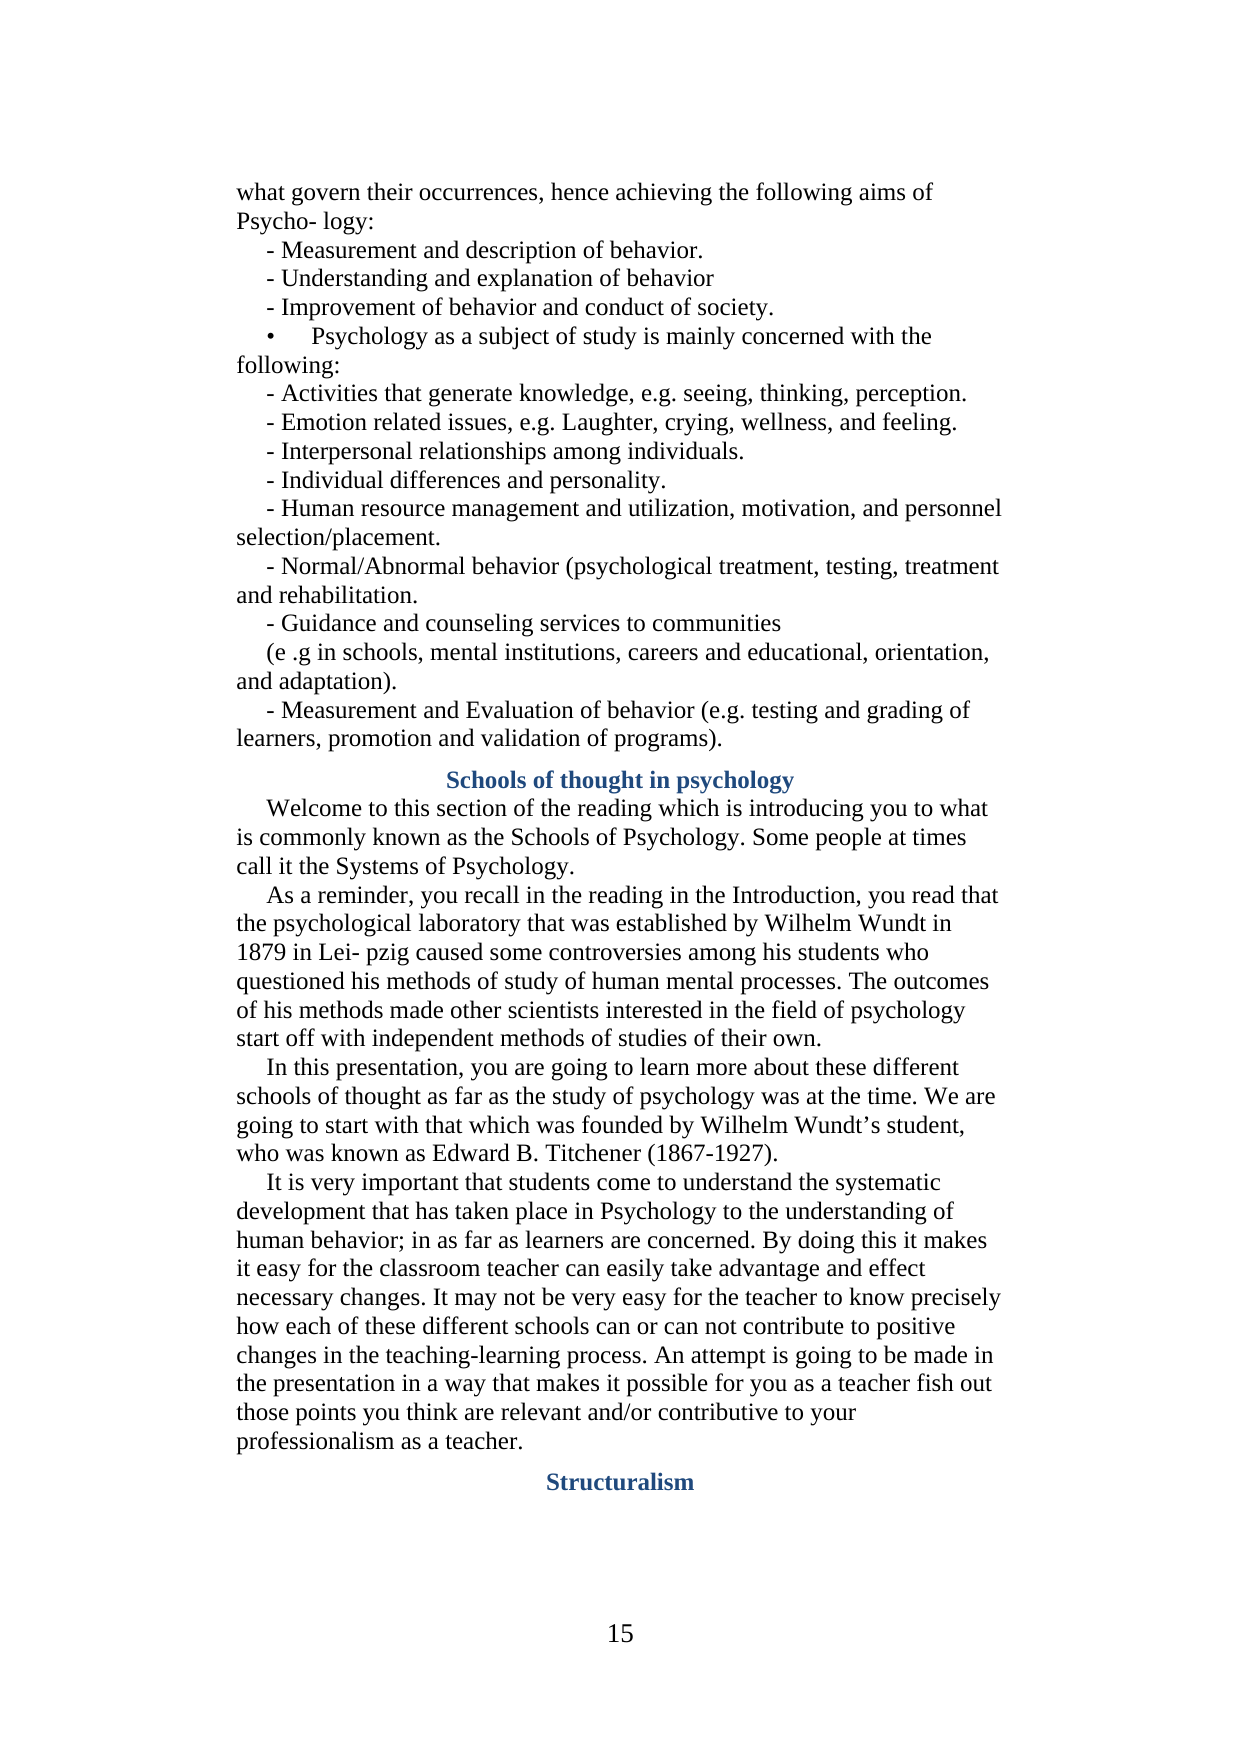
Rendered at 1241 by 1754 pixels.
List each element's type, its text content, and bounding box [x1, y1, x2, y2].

text - Measurement and Evaluation of behavior (e.g. testing and grading of learners, promotion and validation of programs). [236, 695, 1004, 752]
text It is very important that students come to understand the systematic development that has taken place in Psychology to the understanding of human behavior; in as far as learners are concerned. By doing this it makes it easy for the classroom teacher can easily take advantage and effect necessary changes. It may not be very easy for the teacher to know precisely how each of these different schools can or can not contribute to positive changes in the teaching-learning process. An attempt is going to be made in the presentation in a way that makes it possible for you as a teacher fish out those points you think are relevant and/or contributive to your professionalism as a teacher. [236, 1167, 1004, 1455]
text - Measurement and description of behavior. [236, 235, 1004, 263]
text - Human resource management and utilization, motivation, and personnel selection/placement. [236, 493, 1004, 551]
text - Normal/Abnormal behavior (psychological treatment, testing, treatment and rehabilitation. [236, 551, 1004, 608]
text - Individual differences and personality. [236, 465, 1004, 493]
text - Activities that generate knowledge, e.g. seeing, thinking, perception. [236, 378, 1004, 407]
text In this presentation, you are going to learn more about these different schools of thought as far as the study of psychology was at the time. We are going to start with that which was founded by Wilhelm Wundt’s student, who was known as Edward B. Titchener (1867-1927). [236, 1052, 1004, 1167]
text Welcome to this section of the reading which is introducing you to what is commonly known as the Schools of Psychology. Some people at times call it the Systems of Psychology. [236, 793, 1004, 880]
text - Interpersonal relationships among individuals. [236, 436, 1004, 465]
text • Psychology as a subject of study is mainly concerned with the following: [236, 321, 1004, 378]
text - Understanding and explanation of behavior [236, 263, 1004, 292]
text - Emotion related issues, e.g. Laughter, crying, wellness, and feeling. [236, 407, 1004, 436]
text - Guidance and counseling services to communities [236, 608, 1004, 637]
subtitle Schools of thought in psychology [236, 765, 1004, 793]
text (e .g in schools, mental institutions, careers and educational, orientation, and adaptation). [236, 637, 1004, 695]
text As a reminder, you recall in the reading in the Introduction, you read that the psychological laboratory that was established by Wilhelm Wundt in 1879 in Lei- pzig caused some controversies among his students who questioned his methods of study of human mental processes. The outcomes of his methods made other scientists interested in the field of psychology start off with independent methods of studies of their own. [236, 880, 1004, 1052]
subtitle Structuralism [236, 1467, 1004, 1496]
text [236, 177, 1004, 235]
text - Improvement of behavior and conduct of society. [236, 292, 1004, 321]
